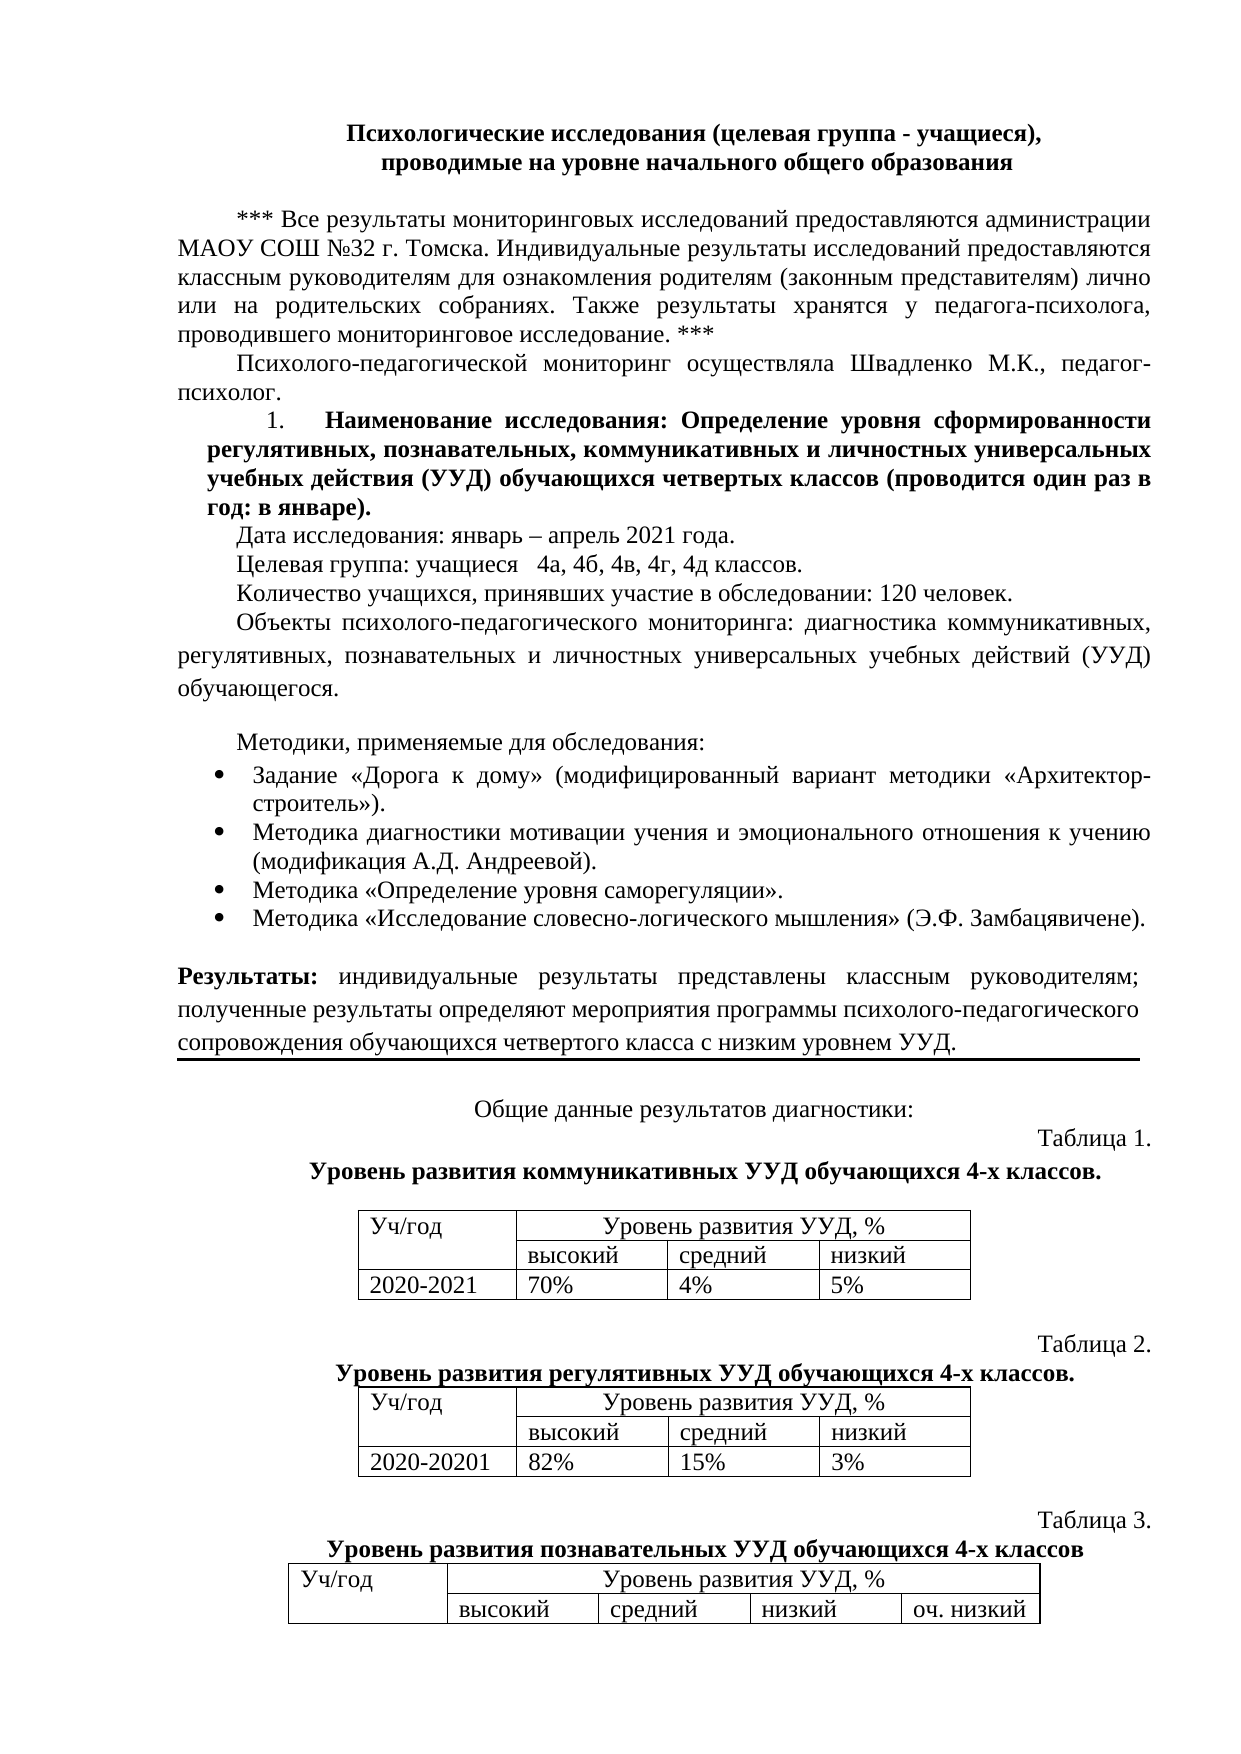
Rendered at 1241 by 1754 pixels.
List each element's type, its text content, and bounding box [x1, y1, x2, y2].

table_header Уровень развития УУД, % [448, 1564, 1039, 1593]
text Общие данные результатов диагностики: [177, 1094, 1152, 1123]
text Целевая группа: учащиеся 4а, 4б, 4в, 4г, 4д классов. [177, 549, 1152, 578]
table_cell 70% [517, 1270, 667, 1299]
table_cell 3% [820, 1447, 970, 1476]
text Методики, применяемые для обследования: [177, 727, 1152, 756]
table_cell 82% [517, 1447, 668, 1476]
list Уровень развития познавательных УУД обучающихся 4-х классов [258, 1534, 1152, 1563]
table_cell средний [668, 1241, 819, 1269]
table_cell высокий [517, 1241, 667, 1269]
table_cell 5% [820, 1270, 970, 1299]
text Объекты психолого-педагогического мониторинга: диагностика коммуникативных, регулятивных, познавательных и личностных универсальных учебных действий (УУД) обучающегося. [177, 607, 1152, 702]
text Дата исследования: январь – апрель 2021 года. [236, 521, 1152, 549]
table_cell 15% [669, 1447, 819, 1476]
list Методика диагностики мотивации учения и эмоционального отношения к учению (модификация А.Д. Андреевой). [215, 817, 1152, 875]
text проводимые на уровне начального общего образования [177, 147, 1152, 176]
list Методика «Исследование словесно-логического мышления» (Э.Ф. Замбацявичене). [215, 903, 1152, 932]
table_cell низкий [751, 1594, 901, 1623]
table_cell высокий [448, 1594, 598, 1623]
table_cell средний [669, 1417, 819, 1446]
table_header Уровень развития УУД, % [517, 1388, 970, 1416]
list Методика «Определение уровня саморегуляции». [215, 875, 1152, 903]
table_cell оч. низкий [902, 1594, 1039, 1623]
text Психолого-педагогической мониторинг осуществляла Швадленко М.К., педагог-психолог. [177, 348, 1152, 406]
table_cell средний [599, 1594, 750, 1623]
table_cell высокий [517, 1417, 668, 1446]
list Таблица 1. [258, 1123, 1152, 1152]
list Уровень развития коммуникативных УУД обучающихся 4-х классов. [258, 1156, 1152, 1184]
table_header Уч/год [289, 1564, 447, 1623]
list Уровень развития регулятивных УУД обучающихся 4-х классов. [258, 1358, 1152, 1386]
table_cell низкий [820, 1417, 970, 1446]
table_cell 2020-2021 [359, 1270, 516, 1299]
text Количество учащихся, принявших участие в обследовании: 120 человек. [177, 578, 1152, 607]
text *** Все результаты мониторинговых исследований предоставляются администрации МАОУ СОШ №32 г. Томска. Индивидуальные результаты исследований предоставляются классным руководителям для ознакомления родителям (законным представителям) лично или на родительских собраниях. Также результаты хранятся у педагога-психолога, проводившего мониторинговое исследование. *** [177, 204, 1152, 348]
table_header Уч/год [359, 1211, 516, 1269]
text Результаты: индивидуальные результаты представлены классным руководителям; полученные результаты определяют мероприятия программы психолого-педагогического сопровождения обучающихся четвертого класса с низким уровнем УУД. [177, 961, 1140, 1058]
list Таблица 2. [258, 1329, 1152, 1358]
table_header Уровень развития УУД, % [517, 1211, 970, 1239]
list Наименование исследования: Определение уровня сформированности регулятивных, познавательных, коммуникативных и личностных универсальных учебных действия (УУД) обучающихся четвертых классов (проводится один раз в год: в январе). [207, 406, 1152, 521]
table_cell 4% [668, 1270, 819, 1299]
table_cell низкий [820, 1241, 970, 1269]
table_header Уч/год [359, 1388, 516, 1446]
text Психологические исследования (целевая группа - учащиеся), [177, 118, 1152, 147]
table_cell 2020-20201 [359, 1447, 516, 1476]
list Задание «Дорога к дому» (модифицированный вариант методики «Архитектор-строитель»). [215, 760, 1152, 817]
list Таблица 3. [258, 1506, 1152, 1534]
